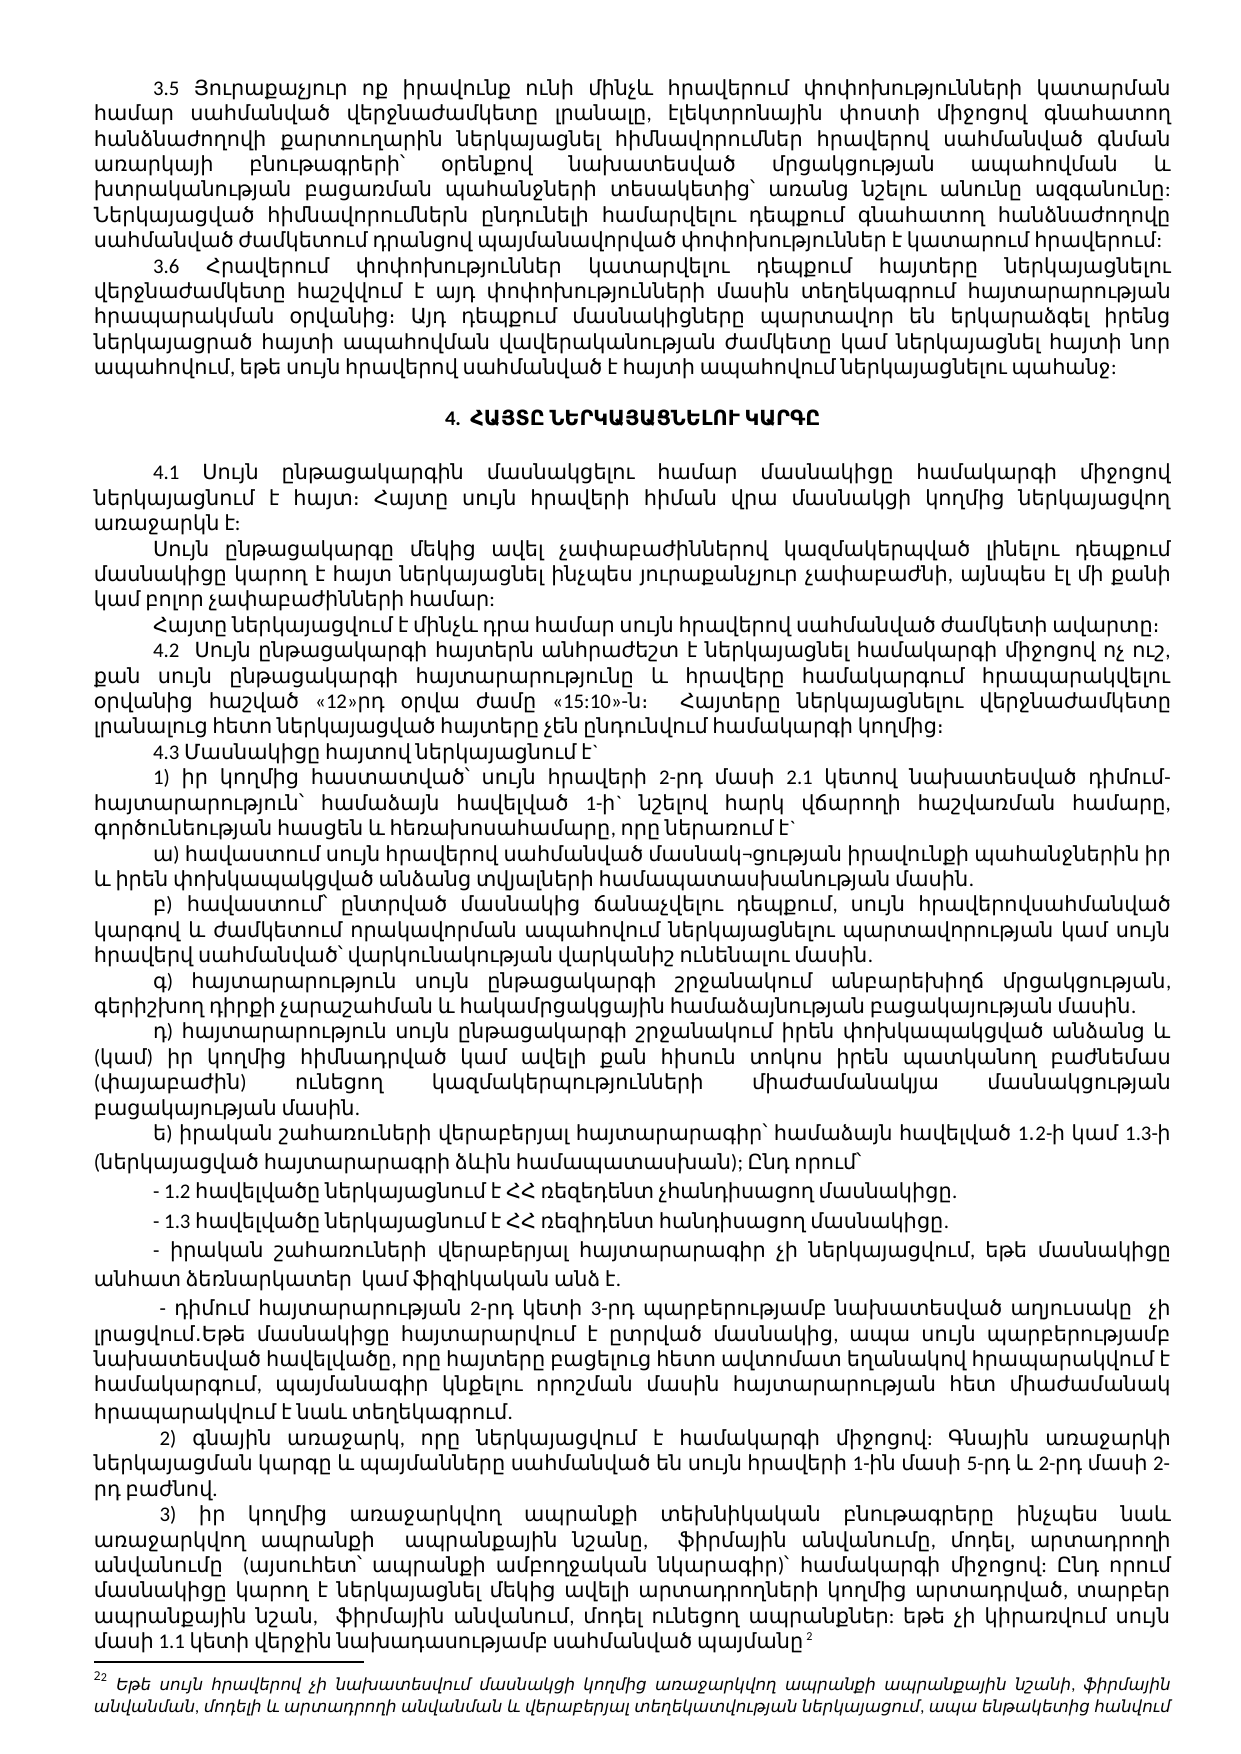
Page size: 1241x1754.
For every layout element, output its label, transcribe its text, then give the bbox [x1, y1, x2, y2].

text 4.1 Սույն ընթացակարգին մասնակցելու համար մասնակիցը համակարգի միջոցով ներկայացնում է հայտ։ Հայտը սույն հրավերի հիման վրա մասնակցի կողմից ներկայացվող առաջարկն է: [94, 459, 1171, 536]
text բ) հավաստում՝ ընտրված մասնակից ճանաչվելու դեպքում, սույն հրավերովսահմանված կարգով և ժամկետում որակավորման ապահովում ներկայացնելու պարտավորության կամ սույն հրավերվ սահմանված՝ վարկունակության վարկանիշ ունենալու մասին. [94, 892, 1171, 968]
text - դիմում հայտարարության 2-րդ կետի 3-րդ պարբերությամբ նախատեսված աղյուսակը չի լրացվում․Եթե մասնակիցը հայտարարվում է ըտրված մասնակից, ապա սույն պարբերությամբ նախատեսված հավելվածը, որը հայտերը բացելուց հետո ավտոմատ եղանակով հրապարակվում է համակարգում, պայմանագիր կնքելու որոշման մասին հայտարարության հետ միաժամանակ հրապարակվում է նաև տեղեկագրում. [94, 1295, 1171, 1425]
text - 1.2 հավելվածը ներկայացնում է ՀՀ ռեզեդենտ չհանդիսացող մասնակիցը. [94, 1179, 1171, 1204]
text - իրական շահառուների վերաբերյալ հայտարարագիր չի ներկայացվում, եթե մասնակիցը անհատ ձեռնարկատեր կամ ֆիզիկական անձ է. [94, 1237, 1171, 1292]
text 3.5 Յուրաքաչյուր ոք իրավունք ունի մինչև հրավերում փոփոխությունների կատարման համար սահմանված վերջնաժամկետը լրանալը, էլեկտրոնային փոստի միջոցով գնահատող հանձնաժողովի քարտուղարին ներկայացնել հիմնավորումներ հրավերով սահմանված գնման առարկայի բնութագրերի՝ օրենքով նախատեսված մրցակցության ապահովման և խտրականության բացառման պահանջների տեսակետից՝ առանց նշելու անունը ազգանունը: Ներկայացված հիմնավորումներն ընդունելի համարվելու դեպքում գնահատող հանձնաժողովը սահմանված ժամկետում դրանցով պայմանավորված փոփոխություններ է կատարում հրավերում: [94, 75, 1171, 253]
text 3.6 Հրավերում փոփոխություններ կատարվելու դեպքում հայտերը ներկայացնելու վերջնաժամկետը հաշվվում է այդ փոփոխությունների մասին տեղեկագրում հայտարարության հրապարակման օրվանից։ Այդ դեպքում մասնակիցները պարտավոր են երկարաձգել իրենց ներկայացրած հայտի ապահովման վավերականության ժամկետը կամ ներկայացնել հայտի նոր ապահովում, եթե սույն հրավերով սահմանված է հայտի ապահովում ներկայացնելու պահանջ: [94, 253, 1171, 380]
text ե) իրական շահառուների վերաբերյալ հայտարարագիր՝ համաձայն հավելված 1․2-ի կամ 1.3-ի (ներկայացված հայտարարագրի ձևին համապատասխան); Ընդ որում՝ [94, 1120, 1171, 1175]
text 4. ՀԱՅՏԸ ՆԵՐԿԱՅԱՑՆԵԼՈՒ ԿԱՐԳԸ [94, 405, 1171, 431]
text - 1.3 հավելվածը ներկայացնում է ՀՀ ռեզիդենտ հանդիսացող մասնակիցը. [94, 1208, 1171, 1233]
text դ) հայտարարություն սույն ընթացակարգի շրջանակում իրեն փոխկապակցված անձանց և (կամ) իր կողմից հիմնադրված կամ ավելի քան հիսուն տոկոս իրեն պատկանող բաժնեմաս (փայաբաժին) ունեցող կազմակերպությունների միաժամանակյա մասնակցության բացակայության մասին. [94, 1019, 1171, 1120]
text 4.3 Մասնակիցը հայտով ներկայացնում է` [94, 739, 1171, 764]
text 2) գնային առաջարկ, որը ներկայացվում է համակարգի միջոցով: Գնային առաջարկի ներկայացման կարգը և պայմանները սահմանված են սույն հրավերի 1-ին մասի 5-րդ և 2-րդ մասի 2-րդ բաժնով. [94, 1425, 1171, 1501]
text 3) իր կողմից առաջարկվող ապրանքի տեխնիկական բնութագրերը ինչպես նաև առաջարկվող ապրանքի ապրանքային նշանը, ֆիրմային անվանումը, մոդել, արտադրողի անվանումը (այսուհետ՝ ապրանքի ամբողջական նկարագիր)՝ համակարգի միջոցով: Ընդ որում մասնակիցը կարող է ներկայացնել մեկից ավելի արտադրողների կողմից արտադրված, տարբեր ապրանքային նշան, ֆիրմային անվանում, մոդել ունեցող ապրանքներ: եթե չի կիրառվում սույն մասի 1.1 կետի վերջին նախադասությամբ սահմանված պայմանը 2 [94, 1501, 1171, 1654]
text գ) հայտարարություն սույն ընթացակարգի շրջանակում անբարեխիղճ մրցակցության, գերիշխող դիրքի չարաշահման և հակամրցակցային համաձայնության բացակայության մասին. [94, 968, 1171, 1019]
text 4.2 Սույն ընթացակարգի հայտերն անհրաժեշտ է ներկայացնել համակարգի միջոցով ոչ ուշ, քան սույն ընթացակարգի հայտարարությունը և հրավերը համակարգում հրապարակվելու օրվանից հաշված «12»րդ օրվա ժամը «15:10»-ն։ Հայտերը ներկայացնելու վերջնաժամկետը լրանալուց հետո ներկայացված հայտերը չեն ընդունվում համակարգի կողմից։ [94, 637, 1171, 739]
text 1) իր կողմից հաստատված՝ սույն հրավերի 2-րդ մասի 2.1 կետով նախատեսված դիմում-հայտարարություն՝ համաձայն հավելված 1-ի` նշելով հարկ վճարողի հաշվառման համարը, գործունեության հասցեն և հեռախոսահամարը, որը ներառում է` [94, 764, 1171, 841]
text ա) հավաստում սույն հրավերով սահմանված մասնակ¬ցության իրավունքի պահանջներին իր և իրեն փոխկապակցված անձանց տվյալների համապատասխանության մասին. [94, 841, 1171, 892]
text Սույն ընթացակարգը մեկից ավել չափաբաժիններով կազմակերպված լինելու դեպքում մասնակիցը կարող է հայտ ներկայացնել ինչպես յուրաքանչյուր չափաբաժնի, այնպես էլ մի քանի կամ բոլոր չափաբաժինների համար: [94, 536, 1171, 612]
text Հայտը ներկայացվում է մինչև դրա համար սույն հրավերով սահմանված ժամկետի ավարտը։ [94, 612, 1171, 637]
